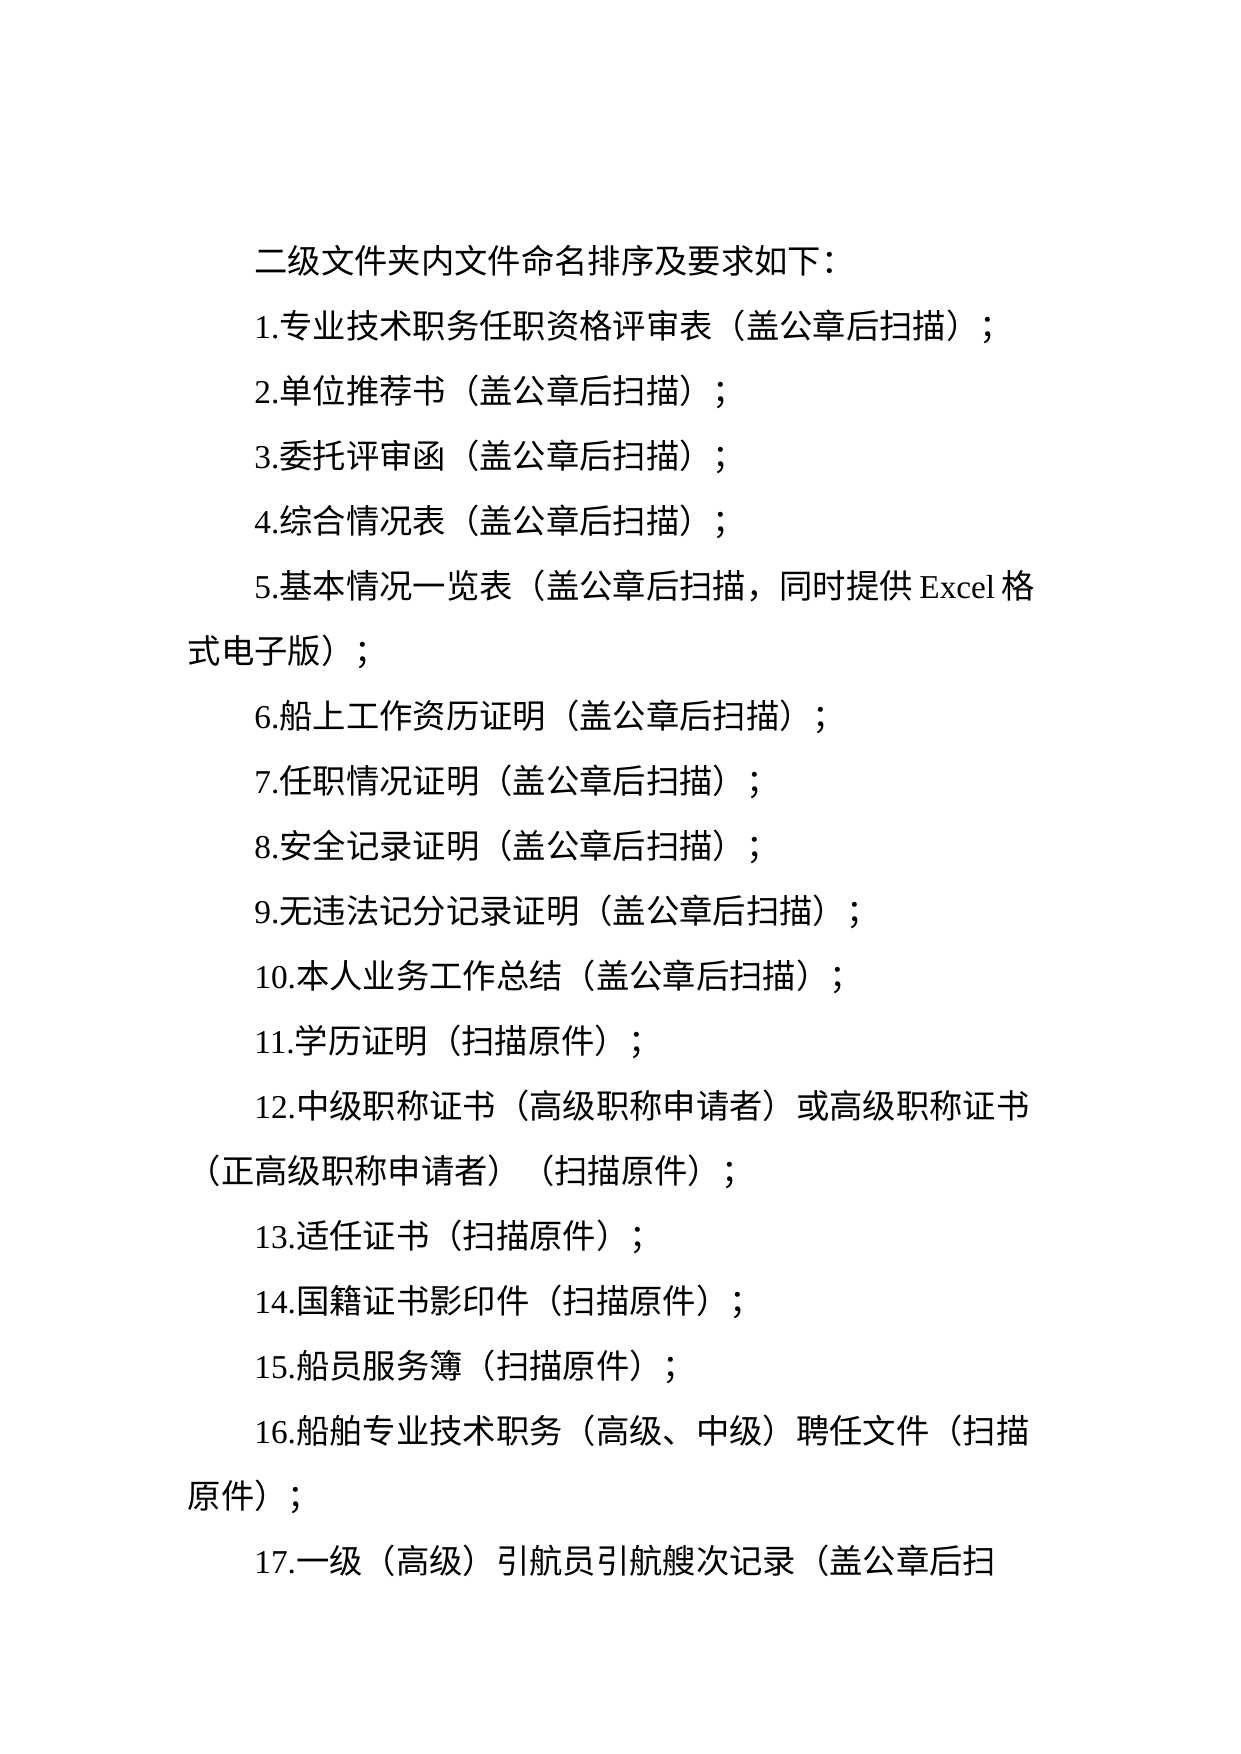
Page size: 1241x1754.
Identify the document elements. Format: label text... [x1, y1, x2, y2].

text 14.国籍证书影印件（扫描原件）； [187, 1267, 1053, 1332]
text 2.单位推荐书（盖公章后扫描）； [187, 357, 1053, 422]
text 9.无违法记分记录证明（盖公章后扫描）； [187, 877, 1053, 942]
text 7.任职情况证明（盖公章后扫描）； [187, 747, 1053, 812]
text 15.船员服务簿（扫描原件）； [187, 1332, 1053, 1397]
text 12.中级职称证书（高级职称申请者）或高级职称证书（正高级职称申请者）（扫描原件）； [187, 1072, 1053, 1202]
text 1.专业技术职务任职资格评审表（盖公章后扫描）； [187, 292, 1053, 357]
text 13.适任证书（扫描原件）； [187, 1202, 1053, 1267]
text 8.安全记录证明（盖公章后扫描）； [187, 812, 1053, 877]
text 3.委托评审函（盖公章后扫描）； [187, 422, 1053, 487]
text 5.基本情况一览表（盖公章后扫描，同时提供Excel格式电子版）； [187, 552, 1053, 682]
text 16.船舶专业技术职务（高级、中级）聘任文件（扫描原件）； [187, 1397, 1053, 1527]
text 11.学历证明（扫描原件）； [187, 1007, 1053, 1072]
text 二级文件夹内文件命名排序及要求如下： [187, 227, 1053, 292]
text 6.船上工作资历证明（盖公章后扫描）； [187, 682, 1053, 747]
text 10.本人业务工作总结（盖公章后扫描）； [187, 942, 1053, 1007]
text 4.综合情况表（盖公章后扫描）； [187, 487, 1053, 552]
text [187, 1527, 1053, 1592]
